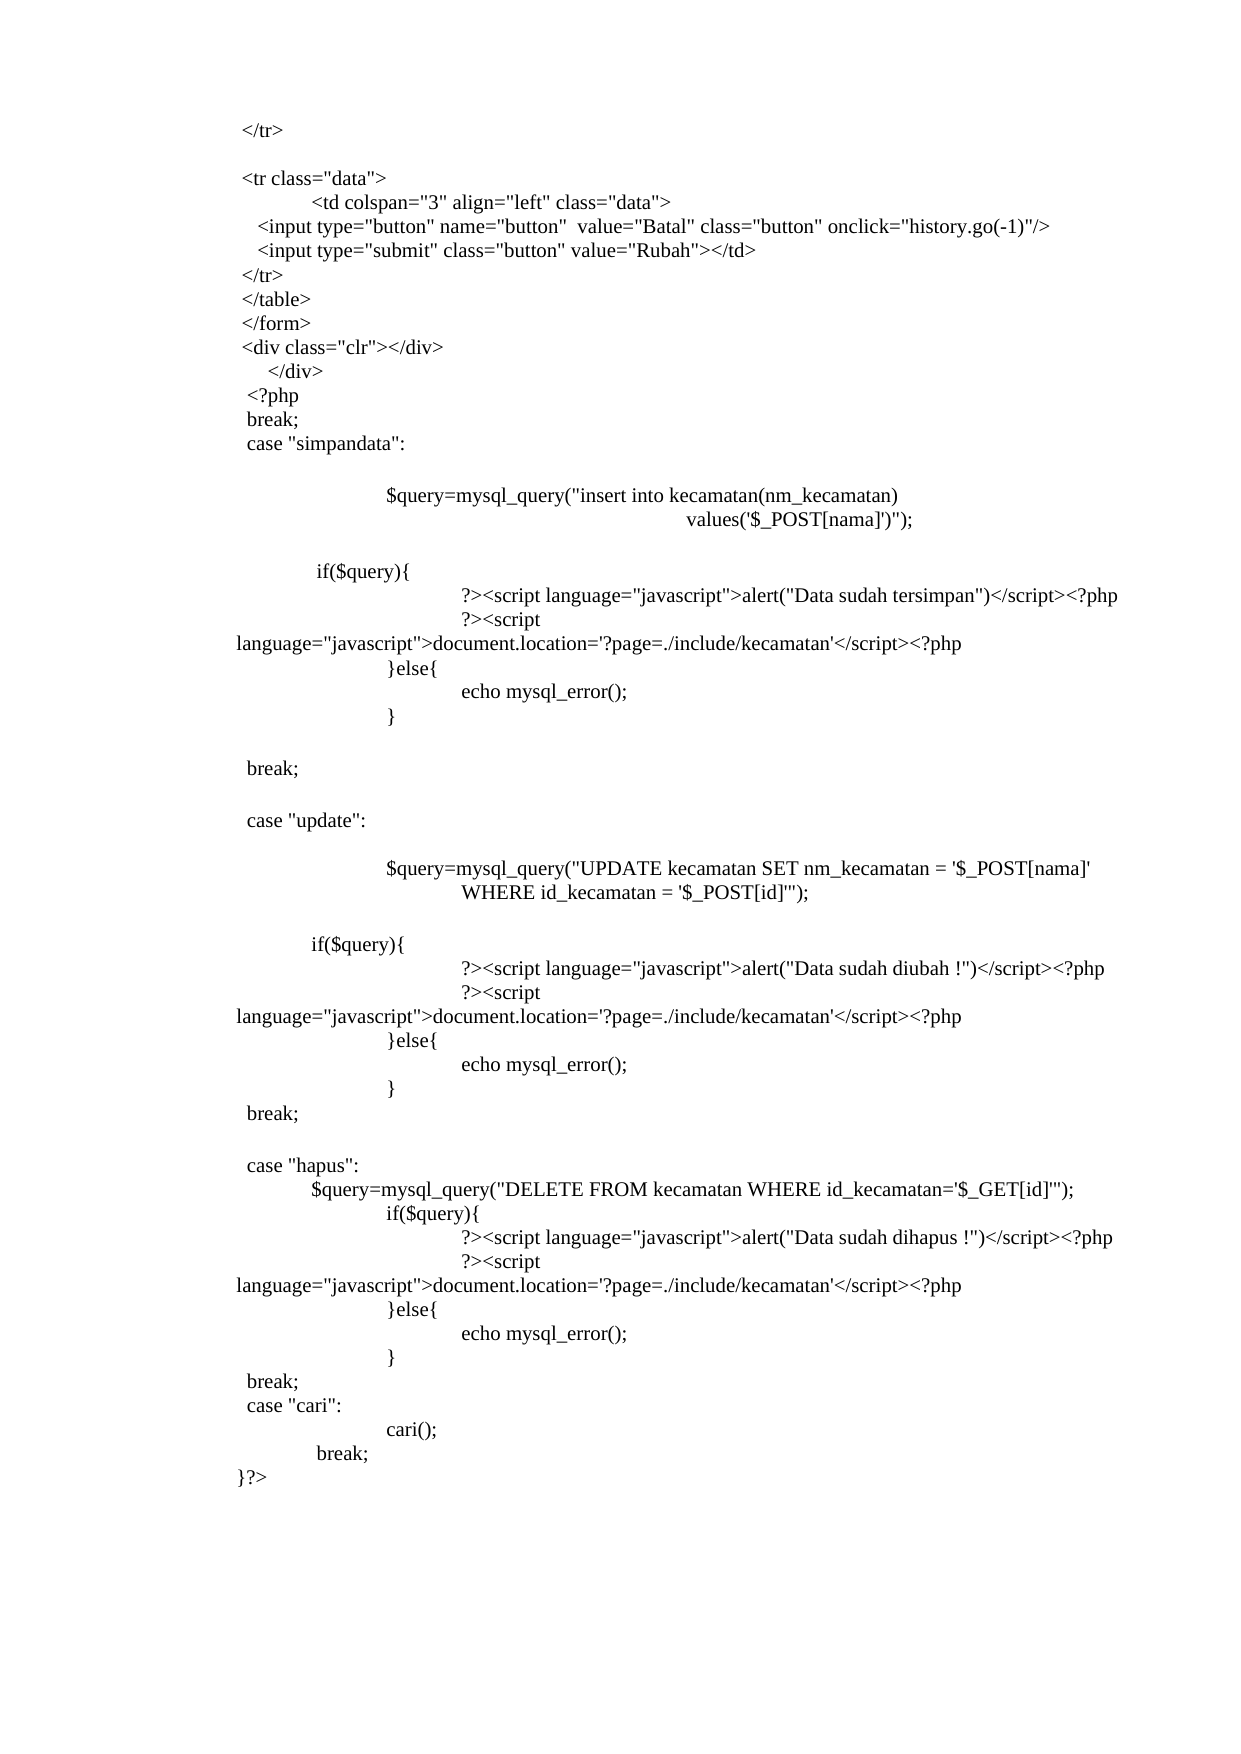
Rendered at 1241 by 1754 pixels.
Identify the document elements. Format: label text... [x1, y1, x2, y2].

text <input type="submit" class="button" value="Rubah"></td> [236, 238, 1122, 262]
text <?php [236, 383, 1122, 407]
text $query=mysql_query("DELETE FROM kecamatan WHERE id_kecamatan='$_GET[id]'"); [236, 1177, 1122, 1201]
text } [236, 1345, 1122, 1369]
text case "simpandata": [236, 431, 1122, 455]
text if($query){ [236, 932, 1122, 956]
text }else{ [236, 1028, 1122, 1052]
text </form> [236, 311, 1122, 335]
text } [236, 1076, 1122, 1100]
text break; [236, 407, 1122, 431]
text $query=mysql_query("UPDATE kecamatan SET nm_kecamatan = '$_POST[nama]' [236, 856, 1122, 880]
text break; [236, 1100, 1122, 1124]
text echo mysql_error(); [236, 1052, 1122, 1076]
text </table> [236, 287, 1122, 311]
text <div class="clr"></div> [236, 335, 1122, 359]
text WHERE id_kecamatan = '$_POST[id]'"); [236, 880, 1122, 904]
text echo mysql_error(); [236, 679, 1122, 703]
text values('$_POST[nama]')"); [236, 507, 1122, 531]
text ?><script language="javascript">alert("Data sudah diubah !")</script><?php [236, 956, 1122, 980]
text <tr class="data"> [236, 166, 1122, 190]
text <input type="button" name="button" value="Batal" class="button" onclick="history.go(-1)"/> [236, 214, 1122, 238]
text if($query){ [236, 1201, 1122, 1225]
text ?><script language="javascript">document.location='?page=./include/kecamatan'</script><?php [236, 1249, 1122, 1297]
text ?><script language="javascript">document.location='?page=./include/kecamatan'</script><?php [236, 980, 1122, 1028]
text }else{ [236, 655, 1122, 679]
text echo mysql_error(); [236, 1321, 1122, 1345]
text ?><script language="javascript">document.location='?page=./include/kecamatan'</script><?php [236, 607, 1122, 655]
text $query=mysql_query("insert into kecamatan(nm_kecamatan) [236, 483, 1122, 507]
text <td colspan="3" align="left" class="data"> [236, 190, 1122, 214]
text case "update": [236, 808, 1122, 832]
text ?><script language="javascript">alert("Data sudah tersimpan")</script><?php [236, 583, 1122, 607]
text </tr> [236, 118, 1122, 142]
text if($query){ [236, 559, 1122, 583]
text break; [236, 756, 1122, 780]
text case "hapus": [236, 1152, 1122, 1177]
text break; [236, 1369, 1122, 1393]
text } [236, 703, 1122, 728]
text </div> [236, 359, 1122, 383]
text </tr> [236, 262, 1122, 287]
text case "cari": [236, 1393, 1122, 1417]
text }?> [236, 1465, 1122, 1489]
text break; [236, 1441, 1122, 1465]
text }else{ [236, 1297, 1122, 1321]
text cari(); [236, 1417, 1122, 1441]
text ?><script language="javascript">alert("Data sudah dihapus !")</script><?php [236, 1225, 1122, 1249]
